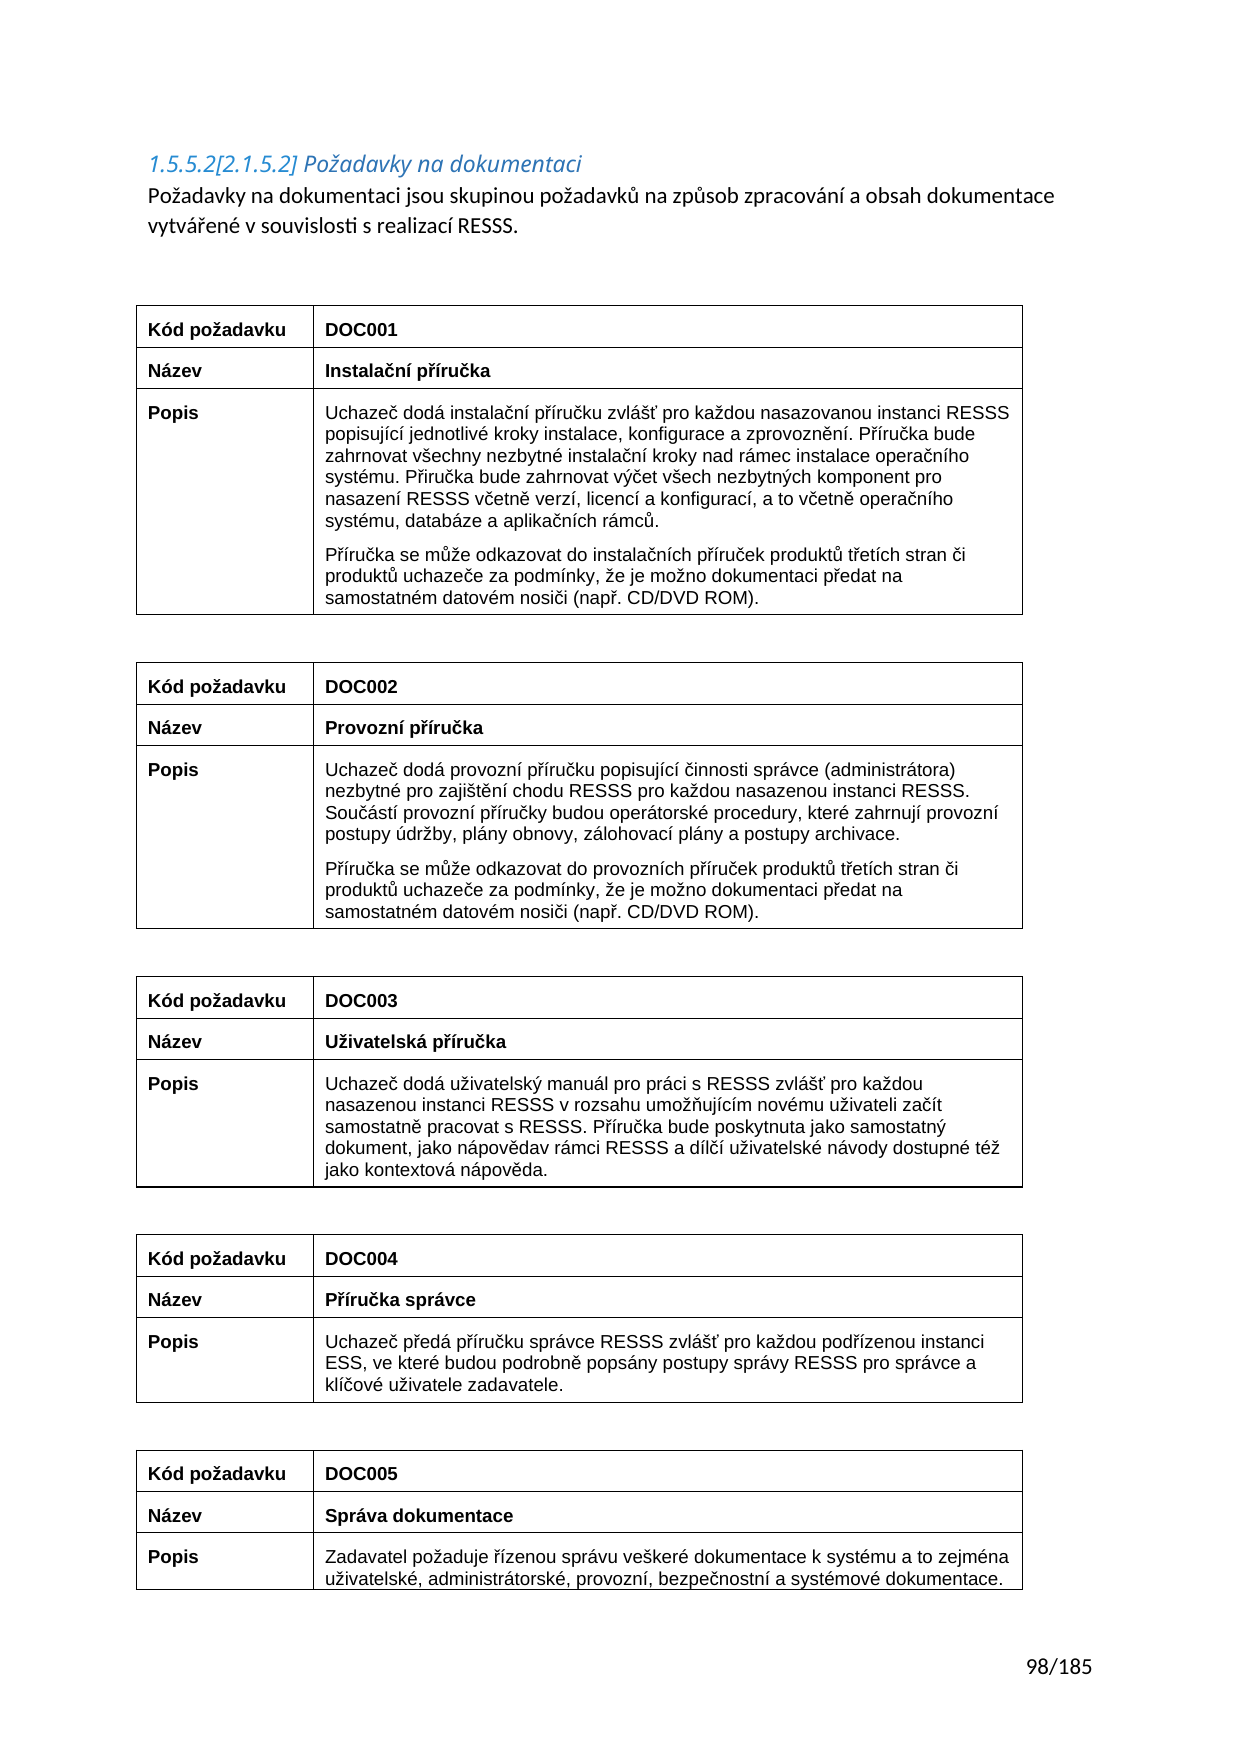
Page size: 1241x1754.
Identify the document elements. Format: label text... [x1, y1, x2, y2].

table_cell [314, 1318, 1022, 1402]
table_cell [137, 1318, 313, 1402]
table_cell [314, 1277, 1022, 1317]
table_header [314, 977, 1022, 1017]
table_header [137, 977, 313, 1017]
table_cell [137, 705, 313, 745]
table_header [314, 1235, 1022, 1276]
text Požadavky na dokumentaci jsou skupinou požadavků na způsob zpracování a obsah dokumentace vytvářené v souvislosti s realizací RESSS. [148, 181, 1093, 239]
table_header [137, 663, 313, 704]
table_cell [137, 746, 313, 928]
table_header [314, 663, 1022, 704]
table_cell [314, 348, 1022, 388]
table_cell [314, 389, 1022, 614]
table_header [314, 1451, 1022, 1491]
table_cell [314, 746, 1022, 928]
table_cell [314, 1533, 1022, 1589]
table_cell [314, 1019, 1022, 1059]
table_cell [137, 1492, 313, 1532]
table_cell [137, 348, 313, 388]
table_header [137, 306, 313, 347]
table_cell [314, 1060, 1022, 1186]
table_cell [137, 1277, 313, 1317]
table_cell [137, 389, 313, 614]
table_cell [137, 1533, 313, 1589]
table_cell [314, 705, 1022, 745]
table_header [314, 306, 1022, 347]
subtitle Požadavky na dokumentaci [148, 148, 1093, 179]
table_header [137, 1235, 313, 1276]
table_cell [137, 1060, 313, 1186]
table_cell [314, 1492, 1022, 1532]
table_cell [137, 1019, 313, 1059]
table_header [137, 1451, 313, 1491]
